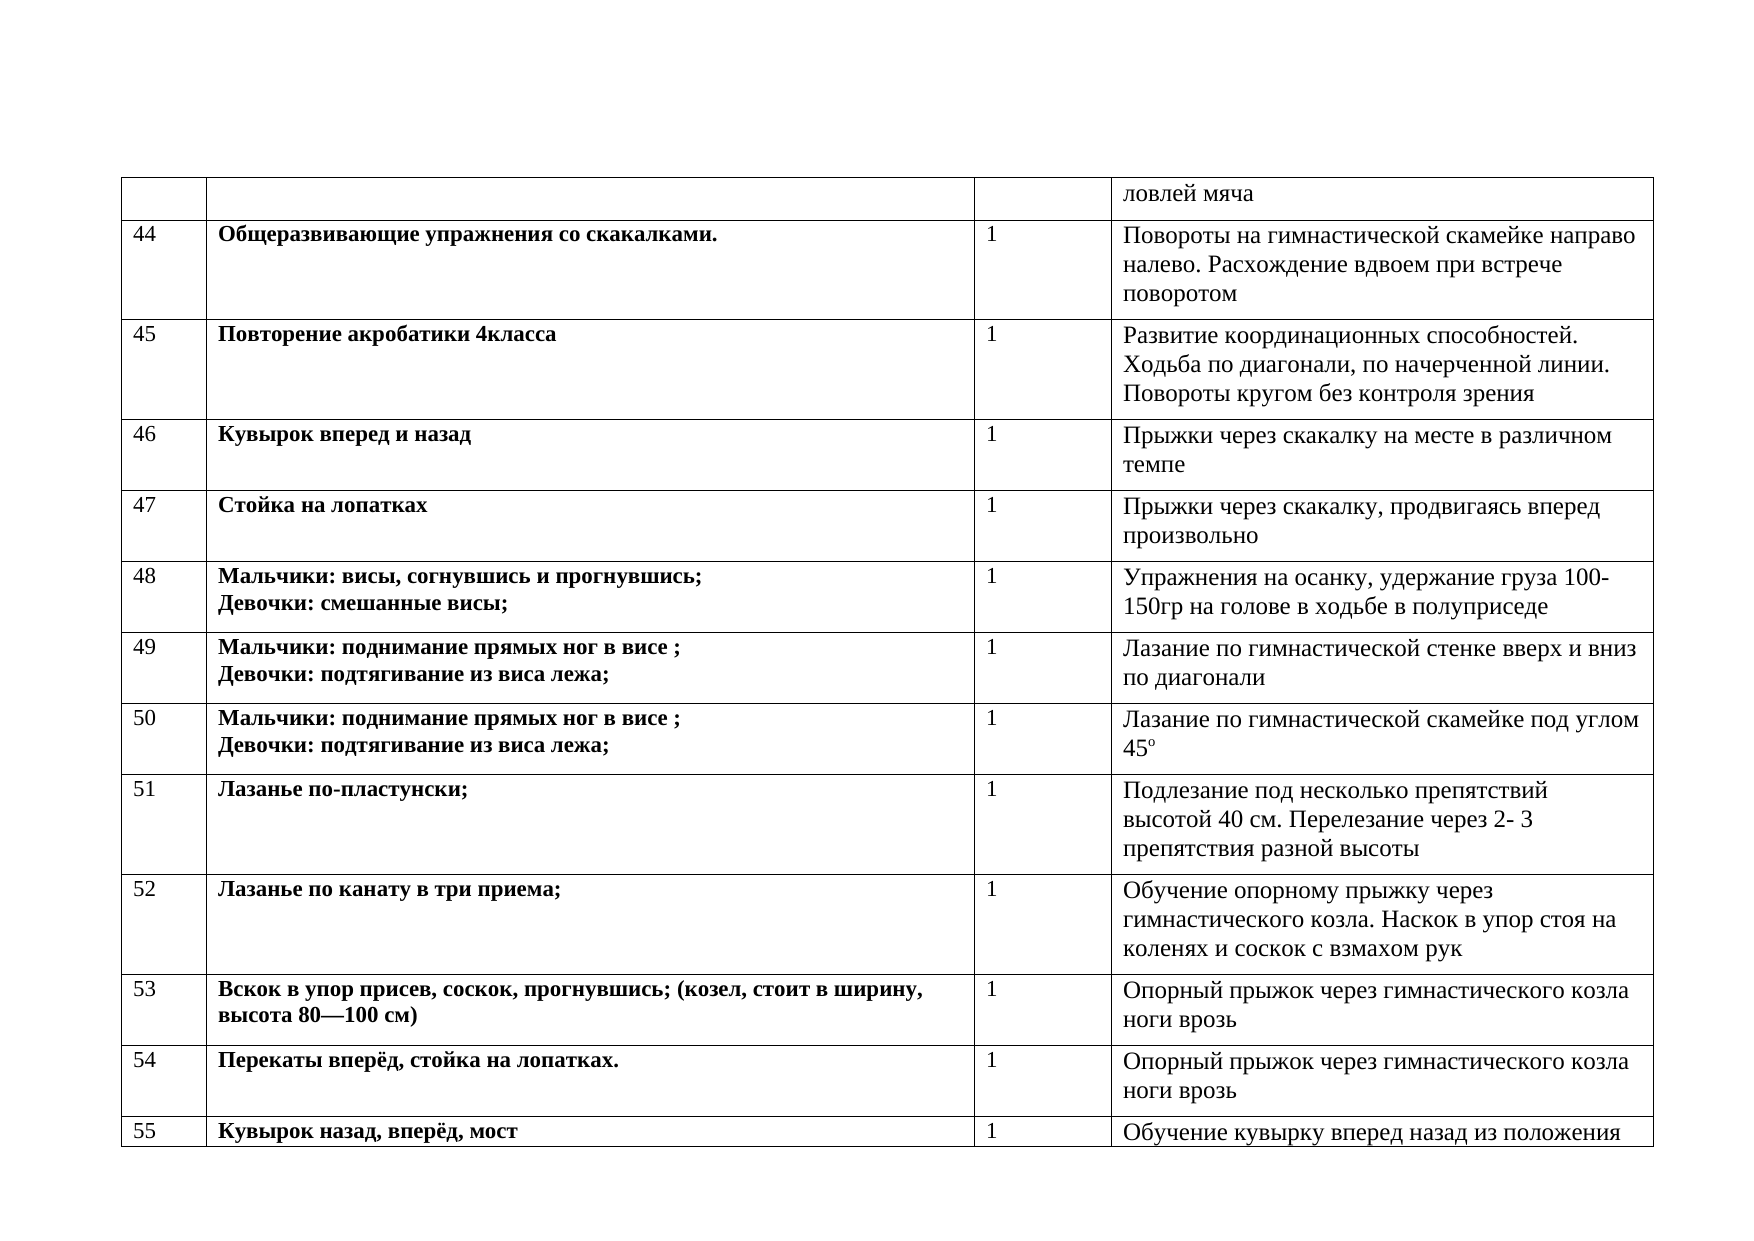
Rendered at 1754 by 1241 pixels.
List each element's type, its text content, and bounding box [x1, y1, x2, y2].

table_cell 1 [975, 491, 1111, 561]
table_cell Обучение опорному прыжку через гимнастического козла. Наскок в упор стоя на коленях и соскок с взмахом рук [1112, 875, 1653, 974]
table_cell 1 [975, 178, 1111, 219]
table_cell Опорный прыжок через гимнастического козла ноги врозь [1112, 975, 1653, 1045]
table_cell Подлезание под несколько препятствий высотой 40 см. Перелезание через 2- 3 препятствия разной высоты [1112, 775, 1653, 874]
table_cell 47 [122, 491, 206, 561]
table_cell Перекаты вперёд, стойка на лопатках. [207, 1046, 974, 1116]
table_cell 1 [975, 1117, 1111, 1146]
table_cell Развитие координационных способностей. Ходьба по диагонали, по начерченной линии. Повороты кругом без контроля зрения [1112, 320, 1653, 419]
table_cell Лазанье по канату в три приема; [207, 875, 974, 974]
table_cell 54 [122, 1046, 206, 1116]
table_cell 50 [122, 704, 206, 774]
table_cell Кувырок вперед и назад [207, 420, 974, 490]
table_cell Мальчики: поднимание прямых ног в висе ; Девочки: подтягивание из виса лежа; [207, 633, 974, 703]
table_cell 1 [975, 775, 1111, 874]
table_cell Мальчики: висы, согнувшись и прогнувшись; Девочки: смешанные висы; [207, 562, 974, 632]
table_cell Упражнения на осанку, удержание груза 100-150гр на голове в ходьбе в полуприседе [1112, 562, 1653, 632]
table_cell Мальчики: поднимание прямых ног в висе ; Девочки: подтягивание из виса лежа; [207, 704, 974, 774]
table_cell 1 [975, 633, 1111, 703]
table_cell 46 [122, 420, 206, 490]
table_cell 1 [975, 1046, 1111, 1116]
table_cell Опорный прыжок через гимнастического козла ноги врозь [1112, 1046, 1653, 1116]
table_cell 1 [975, 420, 1111, 490]
table_cell 45 [122, 320, 206, 419]
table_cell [207, 178, 974, 219]
table_cell 55 [122, 1117, 206, 1146]
table_cell Общеразвивающие упражнения со скакалками. [207, 221, 974, 319]
table_cell Прыжки через скакалку, продвигаясь вперед произвольно [1112, 491, 1653, 561]
table_cell 52 [122, 875, 206, 974]
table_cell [1112, 1117, 1653, 1146]
table_cell 49 [122, 633, 206, 703]
table_cell 1 [975, 875, 1111, 974]
table_cell Лазанье по-пластунски; [207, 775, 974, 874]
table_cell Лазание по гимнастической скамейке под углом 45о [1112, 704, 1653, 774]
table_cell 1 [975, 562, 1111, 632]
table_cell 1 [975, 221, 1111, 319]
table_cell Повороты на гимнастической скамейке направо налево. Расхождение вдвоем при встрече поворотом [1112, 221, 1653, 319]
table_cell Вскок в упор присев, соскок, прогнувшись; (козел, стоит в ширину, высота 80—100 см) [207, 975, 974, 1045]
table_cell 51 [122, 775, 206, 874]
table_cell Прыжки через скакалку на месте в различном темпе [1112, 420, 1653, 490]
table_cell 1 [975, 320, 1111, 419]
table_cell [207, 1117, 974, 1146]
table_cell Стойка на лопатках [207, 491, 974, 561]
table_cell 53 [122, 975, 206, 1045]
table_cell 1 [975, 704, 1111, 774]
table_cell 48 [122, 562, 206, 632]
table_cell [1112, 178, 1653, 219]
table_cell 44 [122, 221, 206, 319]
table_cell 43 [122, 178, 206, 219]
table_cell Лазание по гимнастической стенке вверх и вниз по диагонали [1112, 633, 1653, 703]
table_cell Повторение акробатики 4класса [207, 320, 974, 419]
table_cell 1 [975, 975, 1111, 1045]
